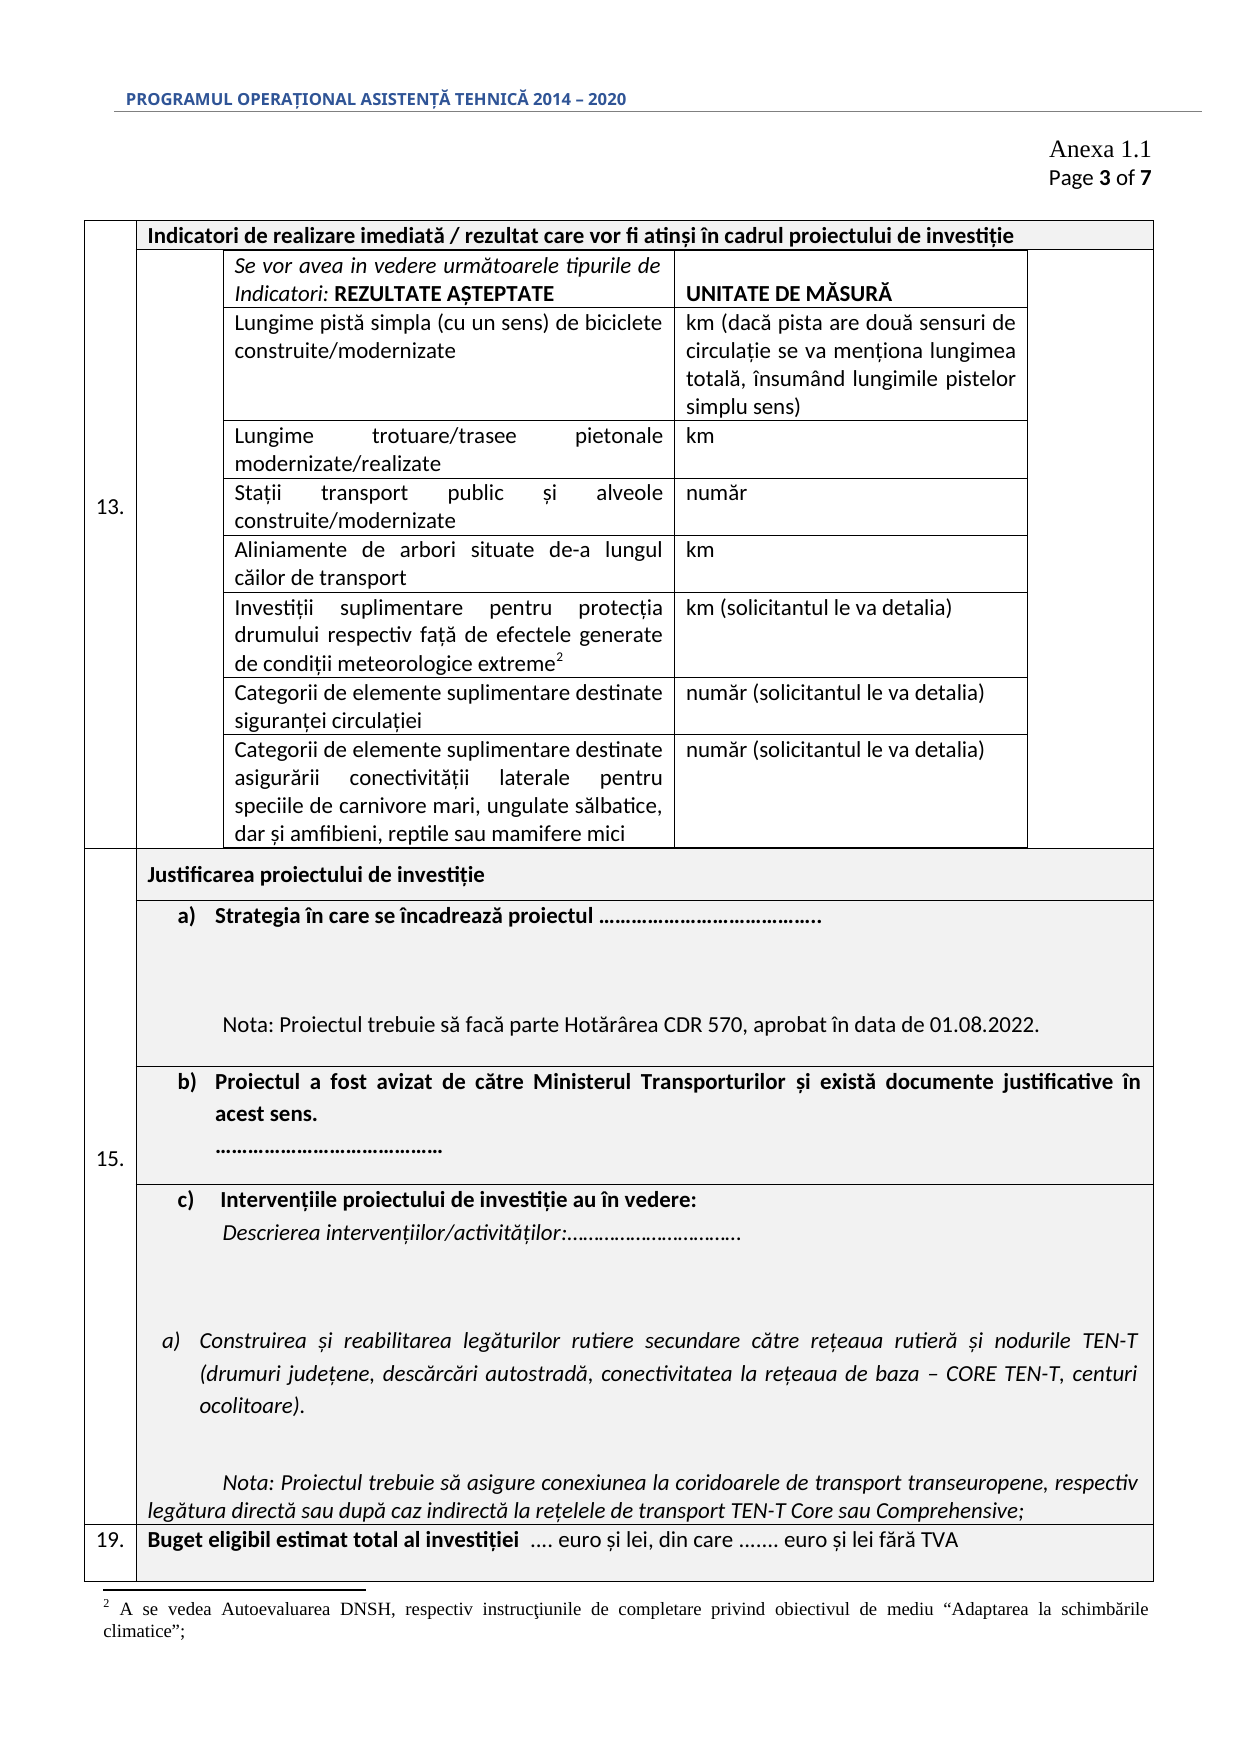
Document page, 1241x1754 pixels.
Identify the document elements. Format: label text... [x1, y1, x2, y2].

table_cell [85, 1525, 136, 1581]
table_cell [675, 421, 1027, 478]
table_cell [137, 1525, 1153, 1581]
table_cell [675, 678, 1027, 734]
table_cell [137, 250, 223, 848]
table_cell [224, 678, 674, 734]
table_cell Indicatori de realizare imediată / rezultat care vor fi atinși în cadrul proiectului de investiție [137, 221, 1153, 249]
table_cell Justificarea proiectului de investiție [137, 849, 1153, 900]
table_cell [1028, 250, 1153, 848]
table_cell Strategia în care se încadrează proiectul ………………………………….. Nota: Proiectul trebuie să facă parte Hotărârea CDR 570, aprobat în data de 01.08.2022. [137, 901, 1153, 1066]
table_cell [675, 479, 1027, 535]
table_cell [224, 421, 674, 478]
table_cell [85, 849, 136, 1524]
table_cell [675, 536, 1027, 592]
table_cell [224, 536, 674, 592]
table_cell [675, 251, 1027, 307]
table_cell [224, 735, 674, 847]
table_cell Proiectul a fost avizat de către Ministerul Transporturilor și există documente justificative în acest sens. …………………………………… [137, 1067, 1153, 1184]
table_cell Intervențiile proiectului de investiție au în vedere: Descrierea intervențiilor/activităților:…………………………… Construirea și reabilitarea legăturilor rutiere secundare către rețeaua rutieră și nodurile TEN-T (drumuri județene, descărcări autostradă, conectivitatea la rețeaua de baza – CORE TEN-T, centuri ocolitoare). Nota: Proiectul trebuie să asigure conexiunea la coridoarele de transport transeuropene, respectiv legătura directă sau după caz indirectă la rețelele de transport TEN-T Core sau Comprehensive; [137, 1185, 1153, 1524]
table_cell [675, 308, 1027, 420]
table_cell [224, 593, 674, 677]
table_cell [224, 251, 674, 307]
table_cell [675, 735, 1027, 847]
table_cell [675, 593, 1027, 677]
table_cell [85, 221, 136, 848]
table_cell [224, 308, 674, 420]
table_cell [224, 479, 674, 535]
